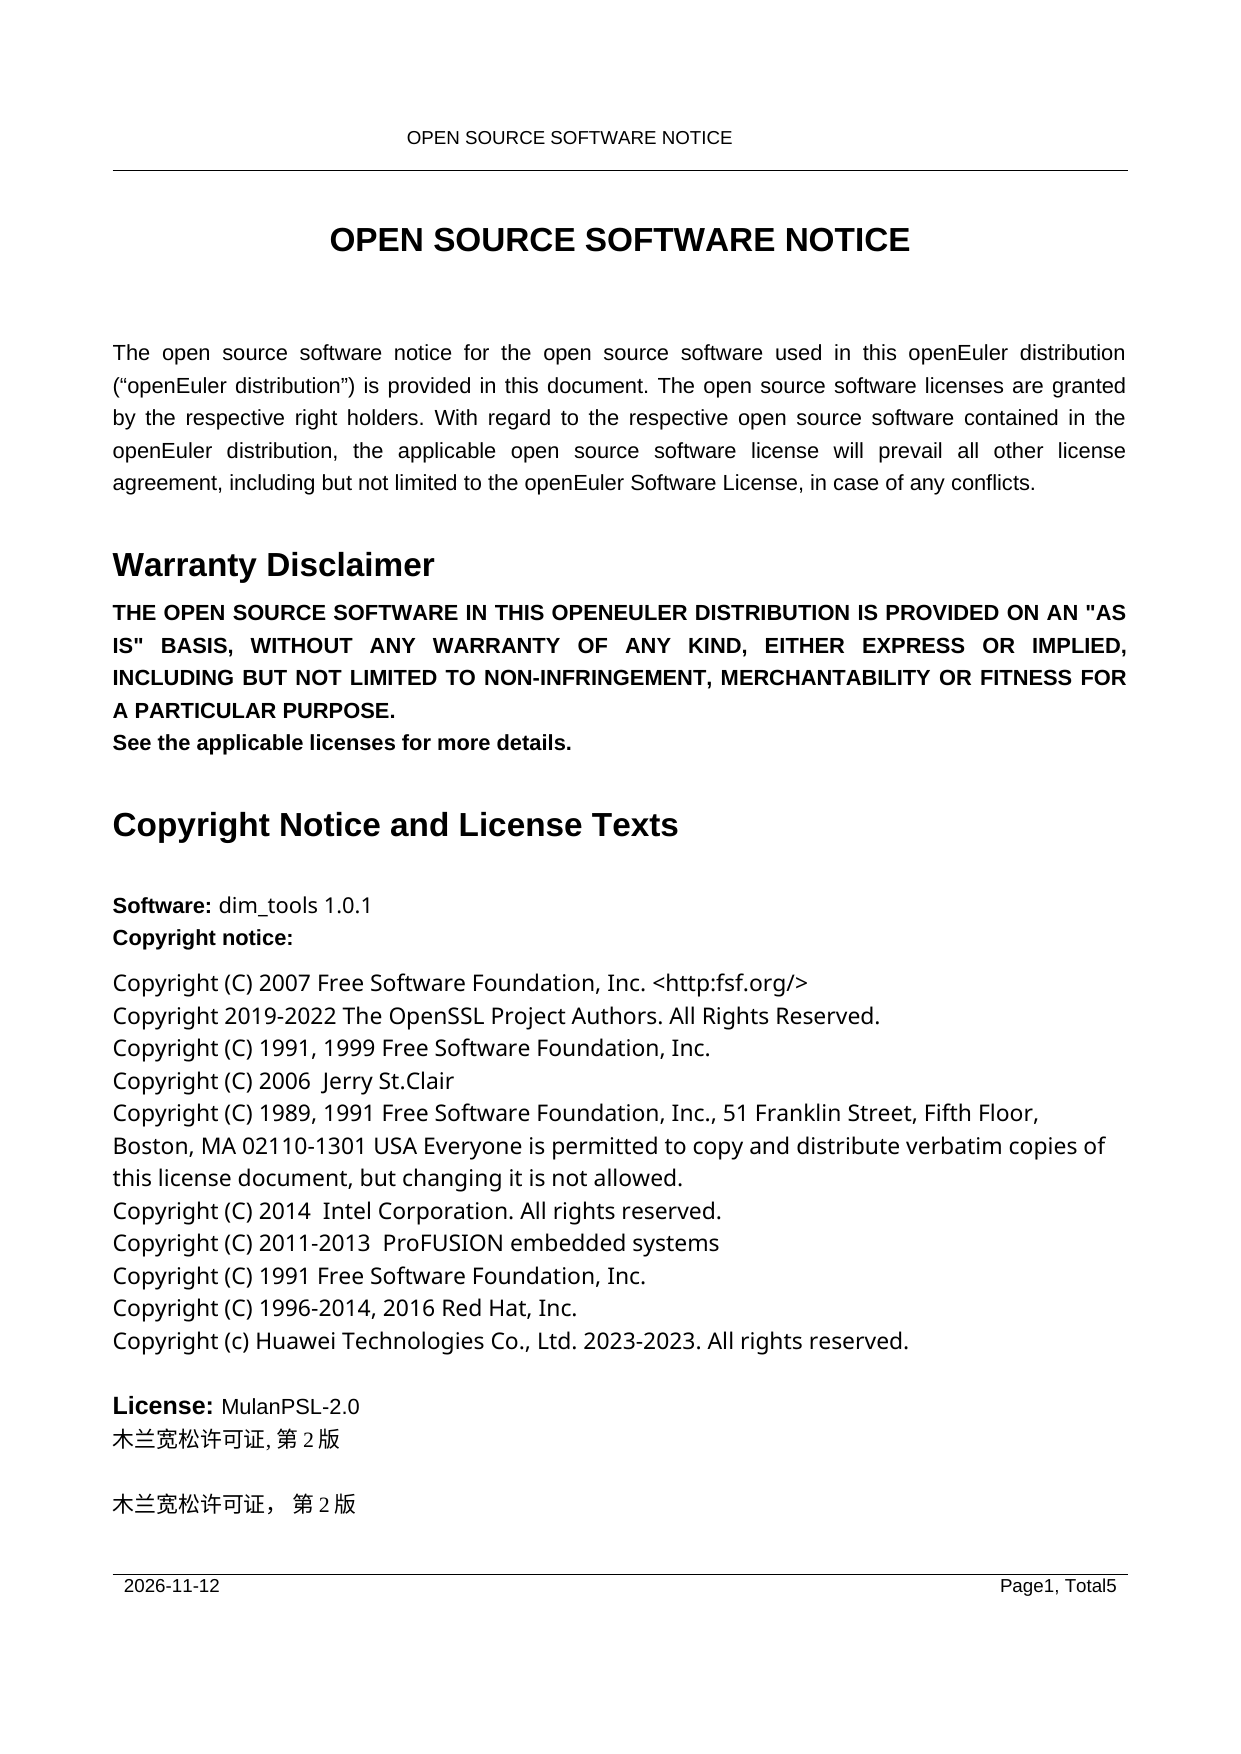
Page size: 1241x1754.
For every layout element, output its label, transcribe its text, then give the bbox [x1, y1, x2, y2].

text Copyright notice: [112, 921, 1128, 954]
text OPEN SOURCE SOFTWARE NOTICE [112, 206, 1128, 271]
text 木兰宽松许可证, 第2版 [112, 1421, 1128, 1454]
text The open source software notice for the open source software used in this openEuler distribution (“openEuler distribution”) is provided in this document. The open source software licenses are granted by the respective right holders. With regard to the respective open source software contained in the openEuler distribution, the applicable open source software license will prevail all other license agreement, including but not limited to the openEuler Software License, in case of any conflicts. [112, 336, 1128, 499]
text Warranty Disclaimer [112, 531, 1128, 596]
text Copyright Notice and License Texts [112, 791, 1128, 856]
text License: MulanPSL-2.0 [112, 1389, 1128, 1421]
text Copyright (C) 2007 Free Software Foundation, Inc. <http:fsf.org/> Copyright 2019-2022 The OpenSSL Project Authors. All Rights Reserved. Copyright (C) 1991, 1999 Free Software Foundation, Inc. Copyright (C) 2006 Jerry St.Clair Copyright (C) 1989, 1991 Free Software Foundation, Inc., 51 Franklin Street, Fifth Floor, Boston, MA 02110-1301 USA Everyone is permitted to copy and distribute verbatim copies of this license document, but changing it is not allowed. Copyright (C) 2014 Intel Corporation. All rights reserved. Copyright (C) 2011-2013 ProFUSION embedded systems Copyright (C) 1991 Free Software Foundation, Inc. Copyright (C) 1996-2014, 2016 Red Hat, Inc. Copyright (c) Huawei Technologies Co., Ltd. 2023-2023. All rights reserved. [112, 966, 1128, 1389]
text THE OPEN SOURCE SOFTWARE IN THIS OPENEULER DISTRIBUTION IS PROVIDED ON AN "AS IS" BASIS, WITHOUT ANY WARRANTY OF ANY KIND, EITHER EXPRESS OR IMPLIED, INCLUDING BUT NOT LIMITED TO NON-INFRINGEMENT, MERCHANTABILITY OR FITNESS FOR A PARTICULAR PURPOSE. See the applicable licenses for more details. [112, 596, 1128, 759]
title Software: dim_tools 1.0.1 [112, 889, 1128, 921]
text 木兰宽松许可证， 第2版 [112, 1486, 1128, 1519]
